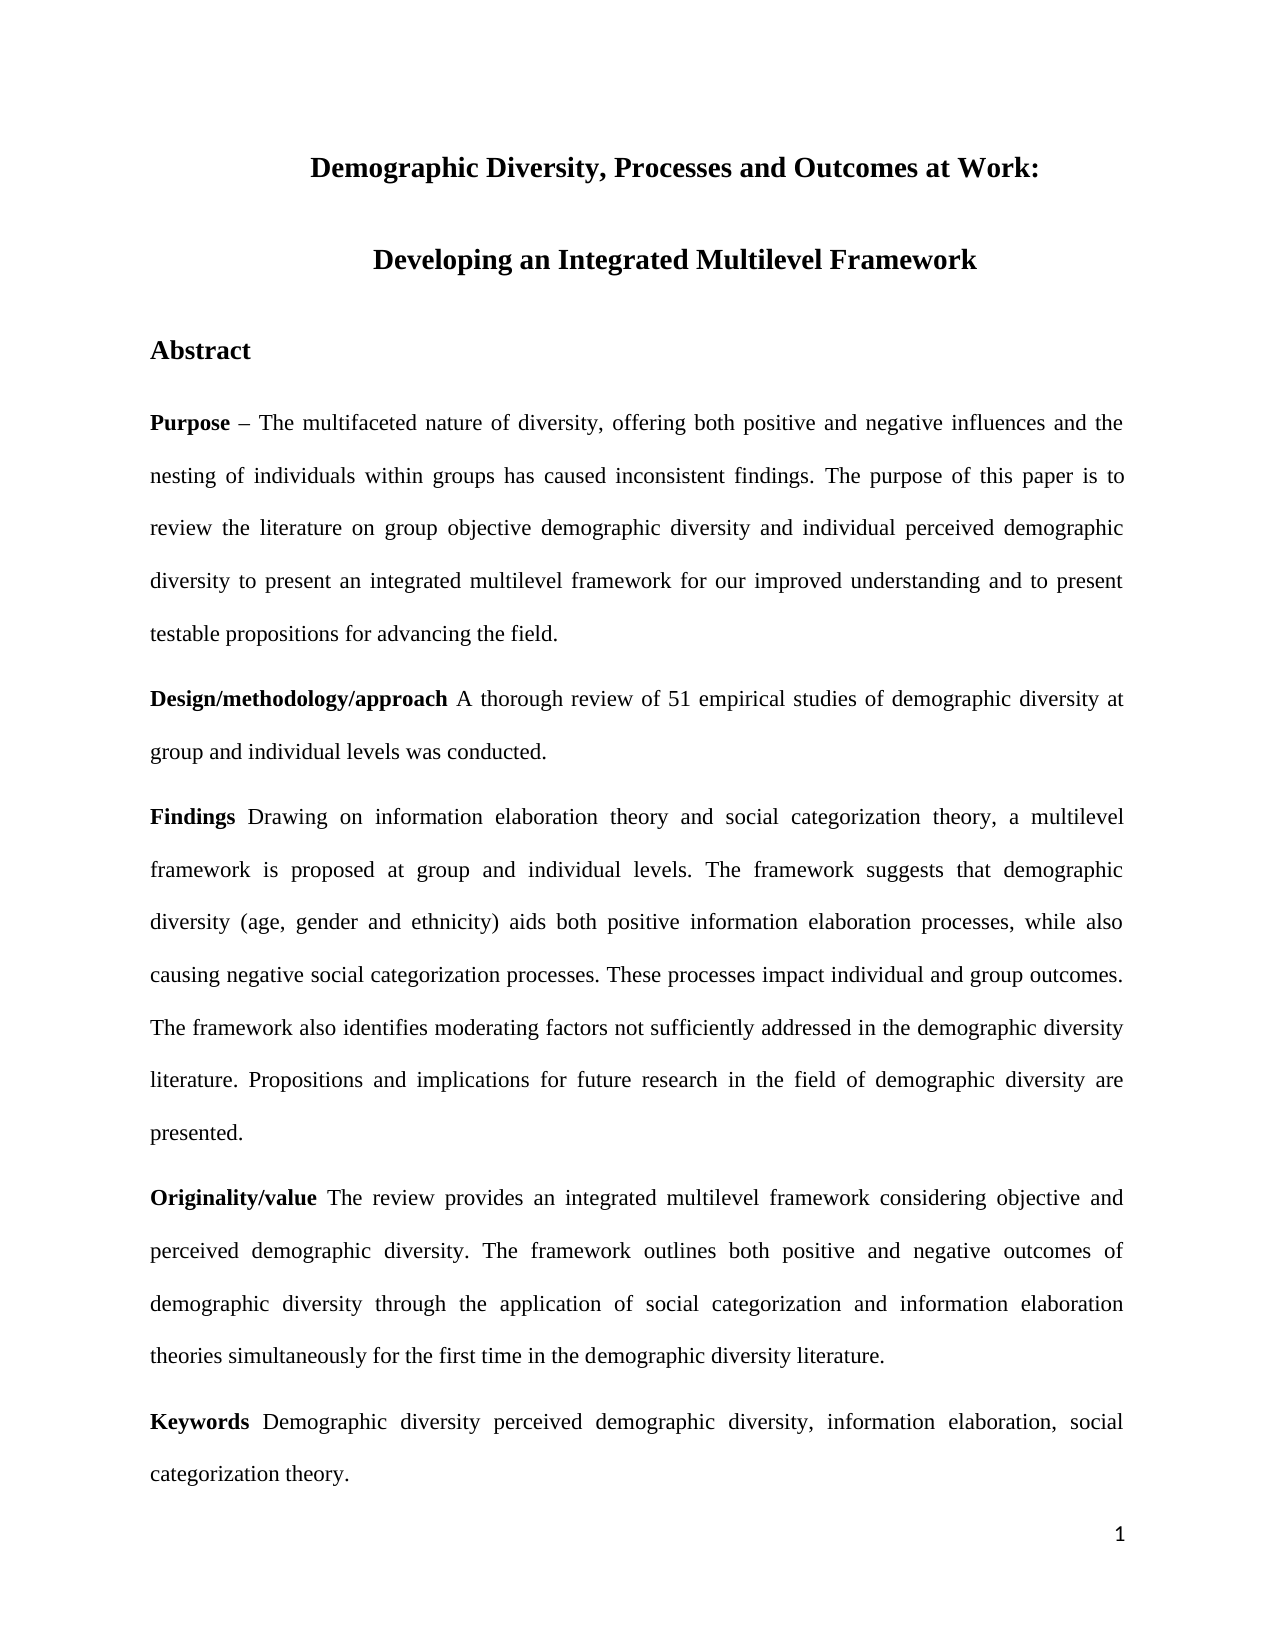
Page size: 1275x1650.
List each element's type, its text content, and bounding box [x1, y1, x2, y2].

text Purpose – The multifaceted nature of diversity, offering both positive and negative influences and the nesting of individuals within groups has caused inconsistent findings. The purpose of this paper is to review the literature on group objective demographic diversity and individual perceived demographic diversity to present an integrated multilevel framework for our improved understanding and to present testable propositions for advancing the field. [150, 409, 1125, 646]
text Originality/value The review provides an integrated multilevel framework considering objective and perceived demographic diversity. The framework outlines both positive and negative outcomes of demographic diversity through the application of social categorization and information elaboration theories simultaneously for the first time in the demographic diversity literature. [150, 1184, 1125, 1369]
subtitle Abstract [150, 334, 1125, 365]
text Developing an Integrated Multilevel Framework [150, 242, 1125, 276]
text Demographic Diversity, Processes and Outcomes at Work: [150, 150, 1125, 183]
text Keywords Demographic diversity perceived demographic diversity, information elaboration, social categorization theory. [150, 1408, 1125, 1487]
text Design/methodology/approach A thorough review of 51 empirical studies of demographic diversity at group and individual levels was conducted. [150, 685, 1125, 764]
text Findings Drawing on information elaboration theory and social categorization theory, a multilevel framework is proposed at group and individual levels. The framework suggests that demographic diversity (age, gender and ethnicity) aids both positive information elaboration processes, while also causing negative social categorization processes. These processes impact individual and group outcomes. The framework also identifies moderating factors not sufficiently addressed in the demographic diversity literature. Propositions and implications for future research in the field of demographic diversity are presented. [150, 803, 1125, 1146]
